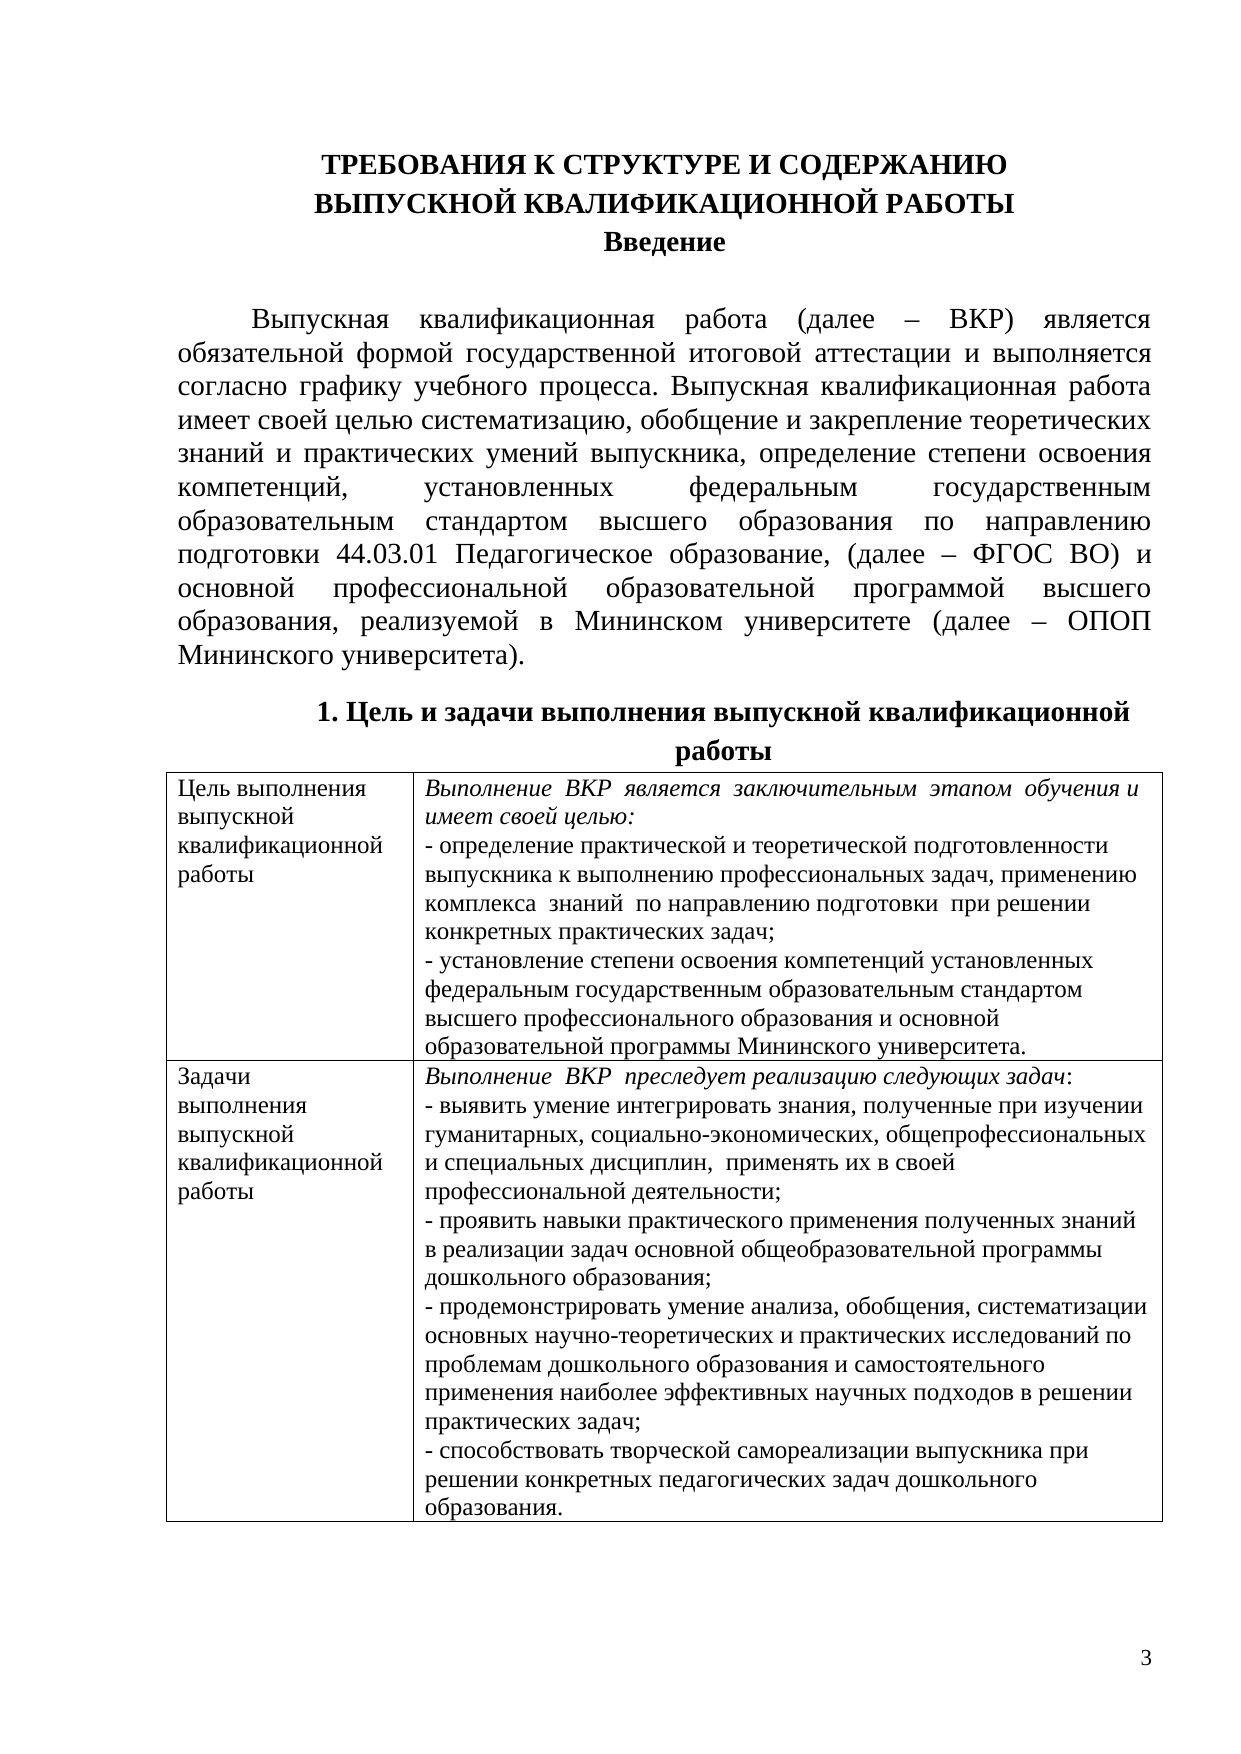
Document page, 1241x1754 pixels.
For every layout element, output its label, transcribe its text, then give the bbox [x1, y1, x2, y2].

list Цель и задачи выполнения выпускной квалификационной работы [295, 694, 1152, 767]
table_header Цель выполнения выпускной квалификационной работы [167, 773, 413, 1060]
text ВЫПУСКНОЙ КВАЛИФИКАЦИОННОЙ РАБОТЫ [177, 186, 1152, 219]
text ТРЕБОВАНИЯ К СТРУКТУРЕ И СОДЕРЖАНИЮ [177, 147, 1152, 181]
table_cell Задачи выполнения выпускной квалификационной работы [167, 1061, 413, 1521]
text Выпускная квалификационная работа (далее – ВКР) является обязательной формой государственной итоговой аттестации и выполняется согласно графику учебного процесса. Выпускная квалификационная работа имеет своей целью систематизацию, обобщение и закрепление теоретических знаний и практических умений выпускника, определение степени освоения компетенций, установленных федеральным государственным образовательным стандартом высшего образования по направлению подготовки 44.03.01 Педагогическое образование, (далее – ФГОС ВО) и основной профессиональной образовательной программой высшего образования, реализуемой в Мининском университете (далее – ОПОП Мининского университета). [177, 436, 1152, 670]
table_cell Выполнение ВКР преследует реализацию следующих задач: - выявить умение интегрировать знания, полученные при изучении гуманитарных, социально-экономических, общепрофессиональных и специальных дисциплин, применять их в своей профессиональной деятельности; - проявить навыки практического применения полученных знаний в реализации задач основной общеобразовательной программы дошкольного образования; - продемонстрировать умение анализа, обобщения, систематизации основных научно-теоретических и практических исследований по проблемам дошкольного образования и самостоятельного применения наиболее эффективных научных подходов в решении практических задач; - способствовать творческой самореализации выпускника при решении конкретных педагогических задач дошкольного образования. [414, 1061, 1162, 1521]
text Введение [177, 224, 1152, 258]
table_header Выполнение ВКР является заключительным этапом обучения и имеет своей целью: - определение практической и теоретической подготовленности выпускника к выполнению профессиональных задач, применению комплекса знаний по направлению подготовки при решении конкретных практических задач; - установление степени освоения компетенций установленных федеральным государственным образовательным стандартом высшего профессионального образования и основной образовательной программы Мининского университета. [414, 773, 1162, 1060]
text Выпускная квалификационная работа (далее – ВКР) является обязательной формой государственной итоговой аттестации и выполняется согласно графику учебного процесса. Выпускная квалификационная работа имеет своей целью систематизацию, обобщение и закрепление теоретических знаний и практических умений выпускника, определение степени освоения компетенций, установленных федеральным государственным образовательным стандартом высшего образования по направлению подготовки 44.03.01 Педагогическое образование, (далее – ФГОС ВО) и основной профессиональной образовательной программой высшего образования, реализуемой в Мининском университете (далее – ОПОП Мининского университета). [177, 301, 1152, 436]
